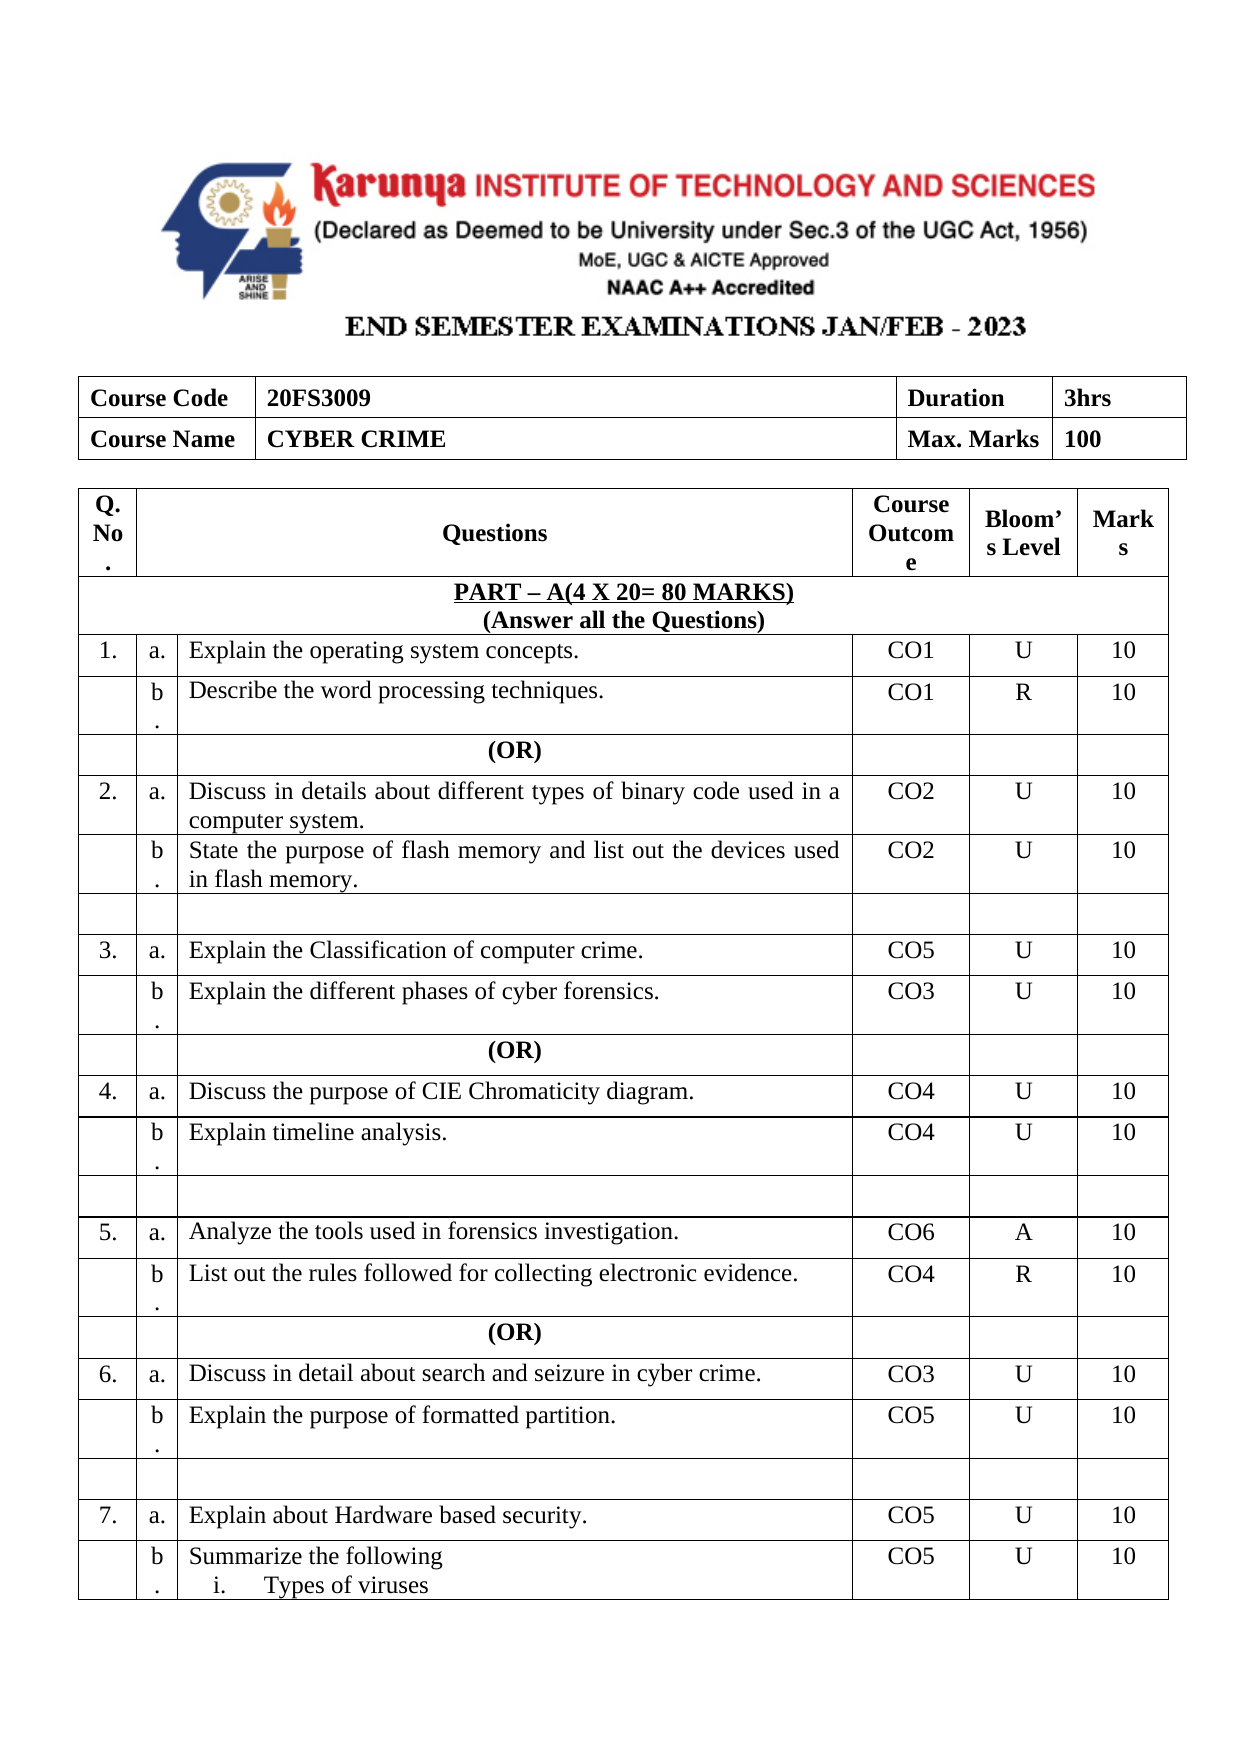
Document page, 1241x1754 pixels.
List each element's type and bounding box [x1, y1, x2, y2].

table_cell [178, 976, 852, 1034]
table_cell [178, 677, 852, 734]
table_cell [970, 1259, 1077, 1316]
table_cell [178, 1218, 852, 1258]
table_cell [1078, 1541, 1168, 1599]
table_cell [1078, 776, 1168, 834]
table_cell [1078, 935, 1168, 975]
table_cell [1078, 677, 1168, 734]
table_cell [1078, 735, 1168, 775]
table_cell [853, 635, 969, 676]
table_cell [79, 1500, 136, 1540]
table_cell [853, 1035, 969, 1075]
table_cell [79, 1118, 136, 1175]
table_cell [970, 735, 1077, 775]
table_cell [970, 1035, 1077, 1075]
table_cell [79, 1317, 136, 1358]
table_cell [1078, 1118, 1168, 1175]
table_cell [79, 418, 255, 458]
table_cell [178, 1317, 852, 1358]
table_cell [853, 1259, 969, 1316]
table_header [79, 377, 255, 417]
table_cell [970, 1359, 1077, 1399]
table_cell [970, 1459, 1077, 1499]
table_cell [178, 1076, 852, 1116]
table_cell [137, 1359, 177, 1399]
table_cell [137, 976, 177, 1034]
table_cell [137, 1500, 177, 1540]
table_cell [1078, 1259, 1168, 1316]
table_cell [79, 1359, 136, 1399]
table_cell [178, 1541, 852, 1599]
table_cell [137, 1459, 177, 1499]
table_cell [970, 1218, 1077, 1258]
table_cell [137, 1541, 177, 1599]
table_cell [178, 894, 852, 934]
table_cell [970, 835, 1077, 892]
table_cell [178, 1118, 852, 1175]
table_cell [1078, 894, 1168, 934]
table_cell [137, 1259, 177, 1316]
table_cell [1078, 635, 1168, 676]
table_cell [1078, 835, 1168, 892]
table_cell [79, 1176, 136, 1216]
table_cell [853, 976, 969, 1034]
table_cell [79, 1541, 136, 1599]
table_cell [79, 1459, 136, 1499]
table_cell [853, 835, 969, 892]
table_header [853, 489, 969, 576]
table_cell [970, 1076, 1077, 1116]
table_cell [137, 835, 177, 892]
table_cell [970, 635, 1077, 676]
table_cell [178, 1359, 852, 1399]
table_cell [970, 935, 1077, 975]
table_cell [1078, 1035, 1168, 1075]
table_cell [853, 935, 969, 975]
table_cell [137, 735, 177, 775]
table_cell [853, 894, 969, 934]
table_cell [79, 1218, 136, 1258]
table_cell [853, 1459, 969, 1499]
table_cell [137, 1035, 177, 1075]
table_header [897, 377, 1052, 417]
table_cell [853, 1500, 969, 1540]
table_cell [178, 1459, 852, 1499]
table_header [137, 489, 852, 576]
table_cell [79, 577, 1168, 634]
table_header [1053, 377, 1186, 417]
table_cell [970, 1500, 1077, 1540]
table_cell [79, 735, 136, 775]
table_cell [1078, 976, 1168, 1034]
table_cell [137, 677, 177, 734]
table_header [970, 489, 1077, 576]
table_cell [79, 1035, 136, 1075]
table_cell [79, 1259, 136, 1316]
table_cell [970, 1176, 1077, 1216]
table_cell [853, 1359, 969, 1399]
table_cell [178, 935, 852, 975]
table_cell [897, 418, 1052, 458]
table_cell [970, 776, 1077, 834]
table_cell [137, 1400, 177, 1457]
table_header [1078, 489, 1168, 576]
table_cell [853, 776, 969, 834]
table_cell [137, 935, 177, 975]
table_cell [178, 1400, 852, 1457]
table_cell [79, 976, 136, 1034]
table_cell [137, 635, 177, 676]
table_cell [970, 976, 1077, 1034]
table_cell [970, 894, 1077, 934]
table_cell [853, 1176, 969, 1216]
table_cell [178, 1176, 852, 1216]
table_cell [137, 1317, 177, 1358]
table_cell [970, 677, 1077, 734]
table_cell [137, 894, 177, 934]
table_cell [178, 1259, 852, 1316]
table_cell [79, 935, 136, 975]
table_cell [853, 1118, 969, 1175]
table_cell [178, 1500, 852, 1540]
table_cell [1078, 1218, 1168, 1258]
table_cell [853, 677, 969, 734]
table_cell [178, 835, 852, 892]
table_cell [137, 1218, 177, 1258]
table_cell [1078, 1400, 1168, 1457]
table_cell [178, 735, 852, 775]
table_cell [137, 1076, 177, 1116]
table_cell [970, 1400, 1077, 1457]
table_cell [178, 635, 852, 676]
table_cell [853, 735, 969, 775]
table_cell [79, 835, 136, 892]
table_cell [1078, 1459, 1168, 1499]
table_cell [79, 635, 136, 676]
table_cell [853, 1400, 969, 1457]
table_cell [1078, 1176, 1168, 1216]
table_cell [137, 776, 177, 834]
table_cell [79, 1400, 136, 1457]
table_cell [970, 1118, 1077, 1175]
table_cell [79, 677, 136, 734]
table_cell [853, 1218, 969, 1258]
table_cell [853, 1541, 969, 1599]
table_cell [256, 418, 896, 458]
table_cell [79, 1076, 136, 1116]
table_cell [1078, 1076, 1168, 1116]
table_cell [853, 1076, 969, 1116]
picture [155, 150, 1115, 347]
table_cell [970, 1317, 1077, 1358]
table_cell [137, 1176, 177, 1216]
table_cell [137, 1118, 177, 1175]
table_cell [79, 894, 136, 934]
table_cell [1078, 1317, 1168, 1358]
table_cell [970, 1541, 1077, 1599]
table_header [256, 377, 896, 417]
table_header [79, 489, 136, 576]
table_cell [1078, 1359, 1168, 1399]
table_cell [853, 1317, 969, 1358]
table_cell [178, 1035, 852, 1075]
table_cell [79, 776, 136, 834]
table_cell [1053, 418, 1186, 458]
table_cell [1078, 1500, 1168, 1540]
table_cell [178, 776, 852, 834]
